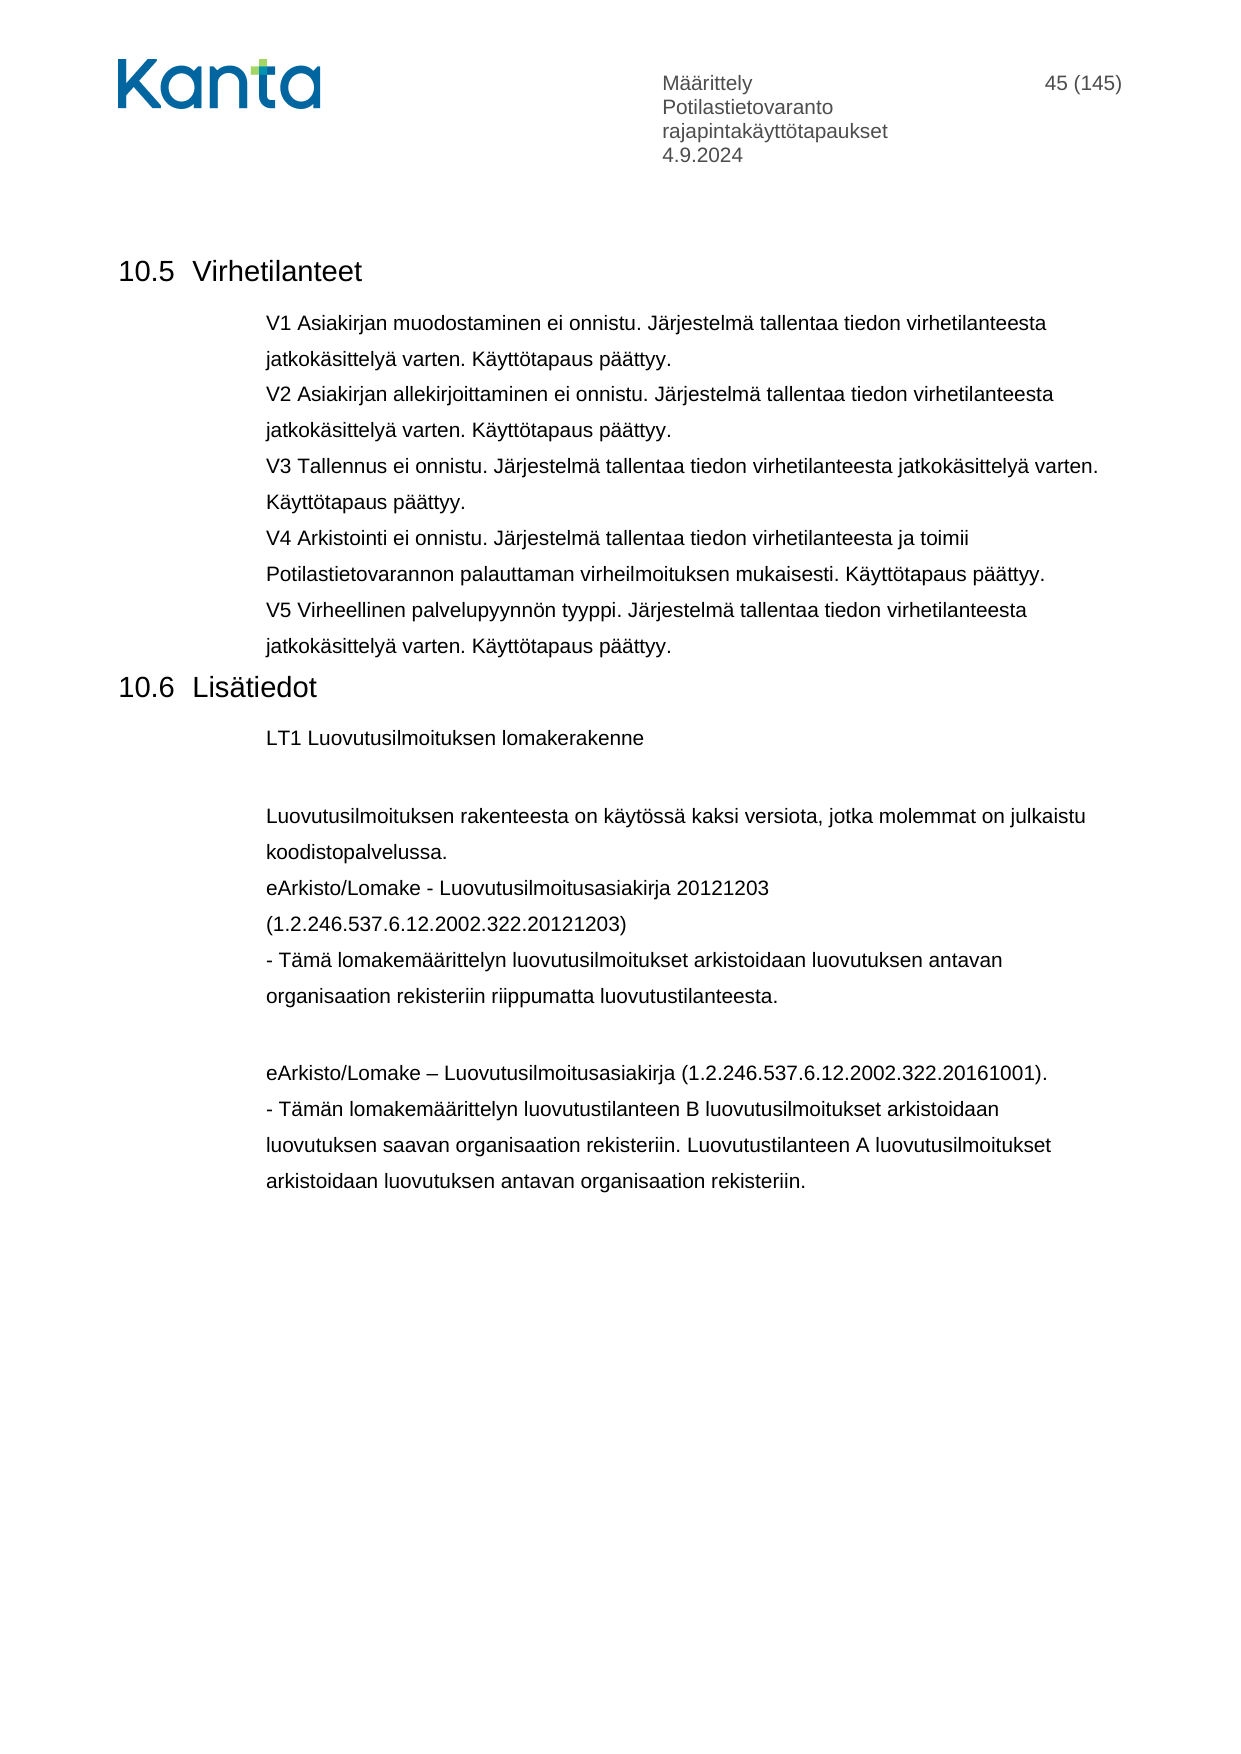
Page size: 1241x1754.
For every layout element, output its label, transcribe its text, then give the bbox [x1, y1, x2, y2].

text V4 Arkistointi ei onnistu. Järjestelmä tallentaa tiedon virhetilanteesta ja toimii Potilastietovarannon palauttaman virheilmoituksen mukaisesti. Käyttötapaus päättyy. [266, 526, 1107, 586]
text eArkisto/Lomake – Luovutusilmoitusasiakirja (1.2.246.537.6.12.2002.322.20161001). - Tämän lomakemäärittelyn luovutustilanteen B luovutusilmoitukset arkistoidaan luovutuksen saavan organisaation rekisteriin. Luovutustilanteen A luovutusilmoitukset arkistoidaan luovutuksen antavan organisaation rekisteriin. [266, 1061, 1107, 1193]
text V3 Tallennus ei onnistu. Järjestelmä tallentaa tiedon virhetilanteesta jatkokäsittelyä varten. Käyttötapaus päättyy. [266, 454, 1107, 514]
text eArkisto/Lomake - Luovutusilmoitusasiakirja 20121203 (1.2.246.537.6.12.2002.322.20121203) - Tämä lomakemäärittelyn luovutusilmoitukset arkistoidaan luovutuksen antavan organisaation rekisteriin riippumatta luovutustilanteesta. [266, 876, 1107, 1007]
subtitle Virhetilanteet [118, 254, 1107, 287]
text V1 Asiakirjan muodostaminen ei onnistu. Järjestelmä tallentaa tiedon virhetilanteesta jatkokäsittelyä varten. Käyttötapaus päättyy. [266, 310, 1107, 370]
text Luovutusilmoituksen rakenteesta on käytössä kaksi versiota, jotka molemmat on julkaistu koodistopalvelussa. [266, 804, 1107, 864]
text V5 Virheellinen palvelupyynnön tyyppi. Järjestelmä tallentaa tiedon virhetilanteesta jatkokäsittelyä varten. Käyttötapaus päättyy. [266, 598, 1107, 658]
subtitle Lisätiedot [118, 670, 1107, 703]
picture [118, 59, 321, 109]
text LT1 Luovutusilmoituksen lomakerakenne [266, 726, 1107, 750]
text V2 Asiakirjan allekirjoittaminen ei onnistu. Järjestelmä tallentaa tiedon virhetilanteesta jatkokäsittelyä varten. Käyttötapaus päättyy. [266, 382, 1107, 442]
